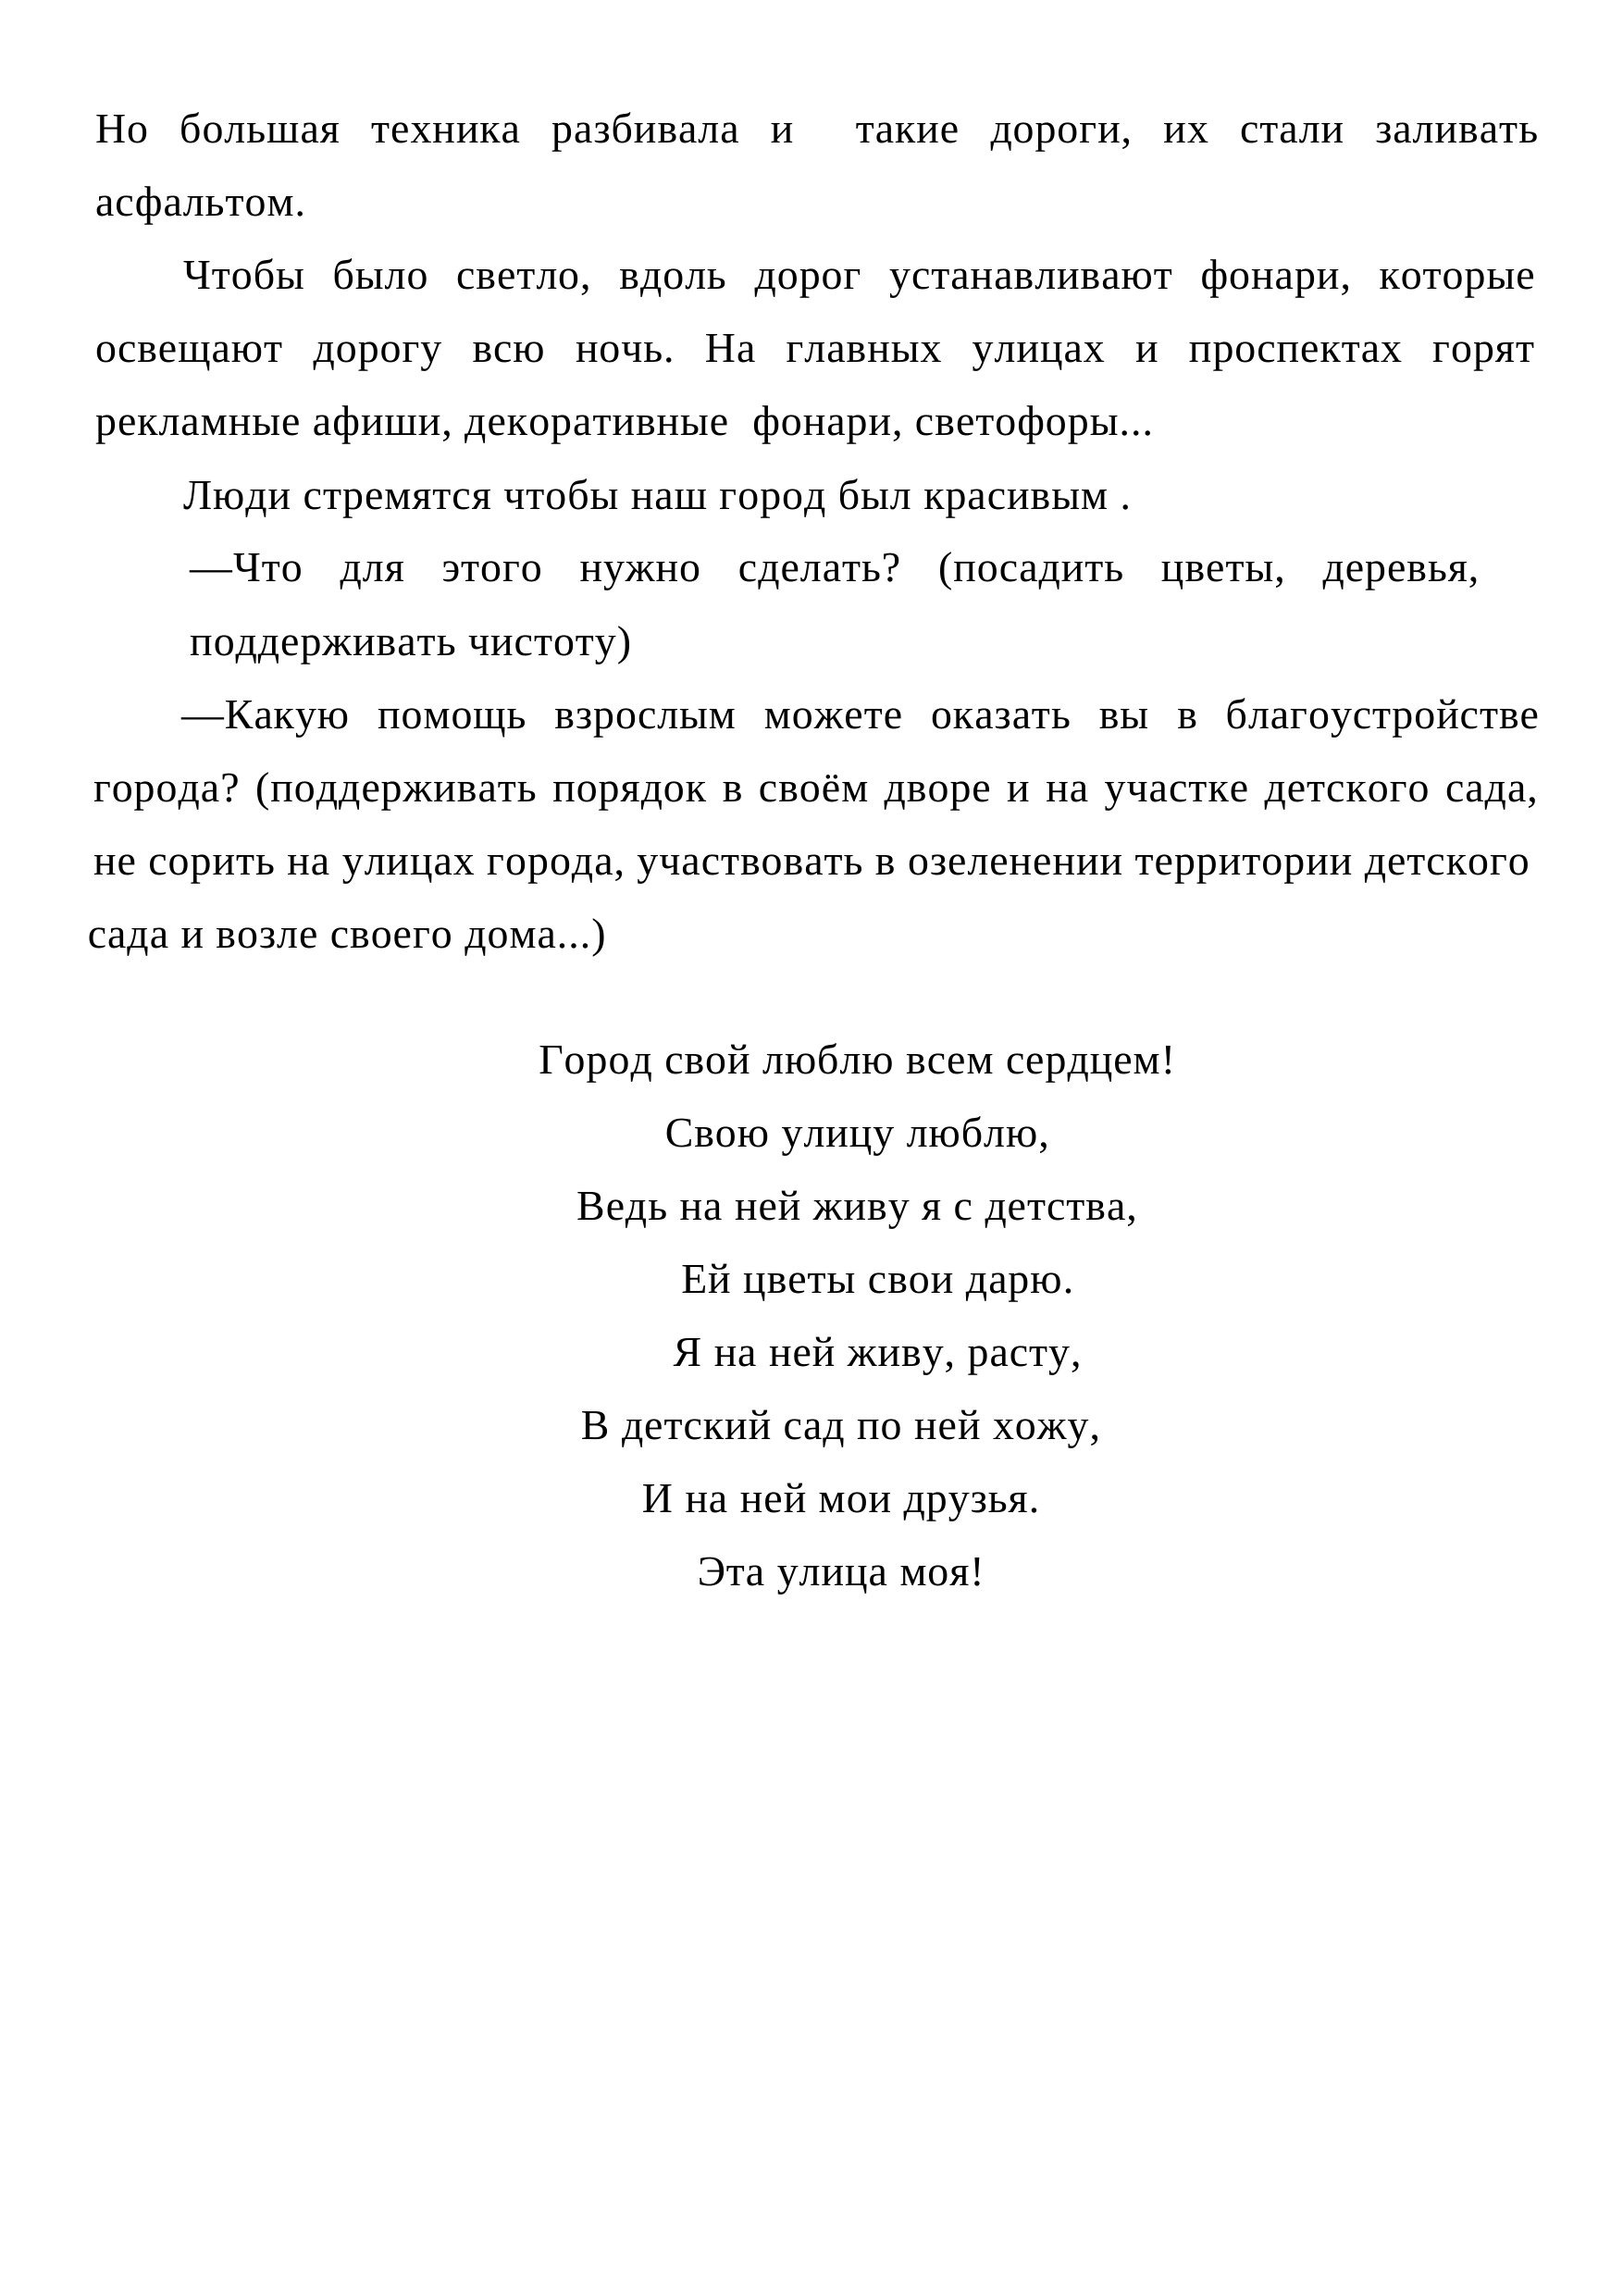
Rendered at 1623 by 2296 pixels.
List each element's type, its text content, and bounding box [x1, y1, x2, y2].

text Люди стремятся чтобы наш город был красивым . [95, 469, 1537, 518]
text Чтобы было светло, вдоль дорог устанавливают фонари, которые освещают дорогу всю ночь. На главных улицах и проспектах горят рекламные афиши, декоративные фонари, светофоры... [95, 250, 1537, 445]
text Ведь на ней живу я с детства, [87, 1181, 1539, 1229]
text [95, 104, 1541, 225]
text —Что для этого нужно сделать? (посадить цветы, деревья, поддерживать чистоту) [190, 542, 1481, 664]
text сада и возле своего дома...) [87, 908, 1541, 957]
text Эта улица моя! [87, 1546, 1506, 1595]
text Я на ней живу, расту, [402, 1327, 1265, 1375]
text В детский сад по ней хожу, [87, 1400, 1506, 1449]
text —Какую помощь взрослым можете оказать вы в благоустройстве города? (поддерживать порядок в своём дворе и на участке детского сада, не сорить на улицах города, участвовать в озеленении территории детского [93, 689, 1541, 884]
text Город свой люблю всем сердцем! [87, 1034, 1539, 1083]
text И на ней мои друзья. [87, 1473, 1506, 1521]
text Свою улицу люблю, [87, 1108, 1539, 1156]
text Ей цветы свои дарю. [402, 1254, 1265, 1302]
